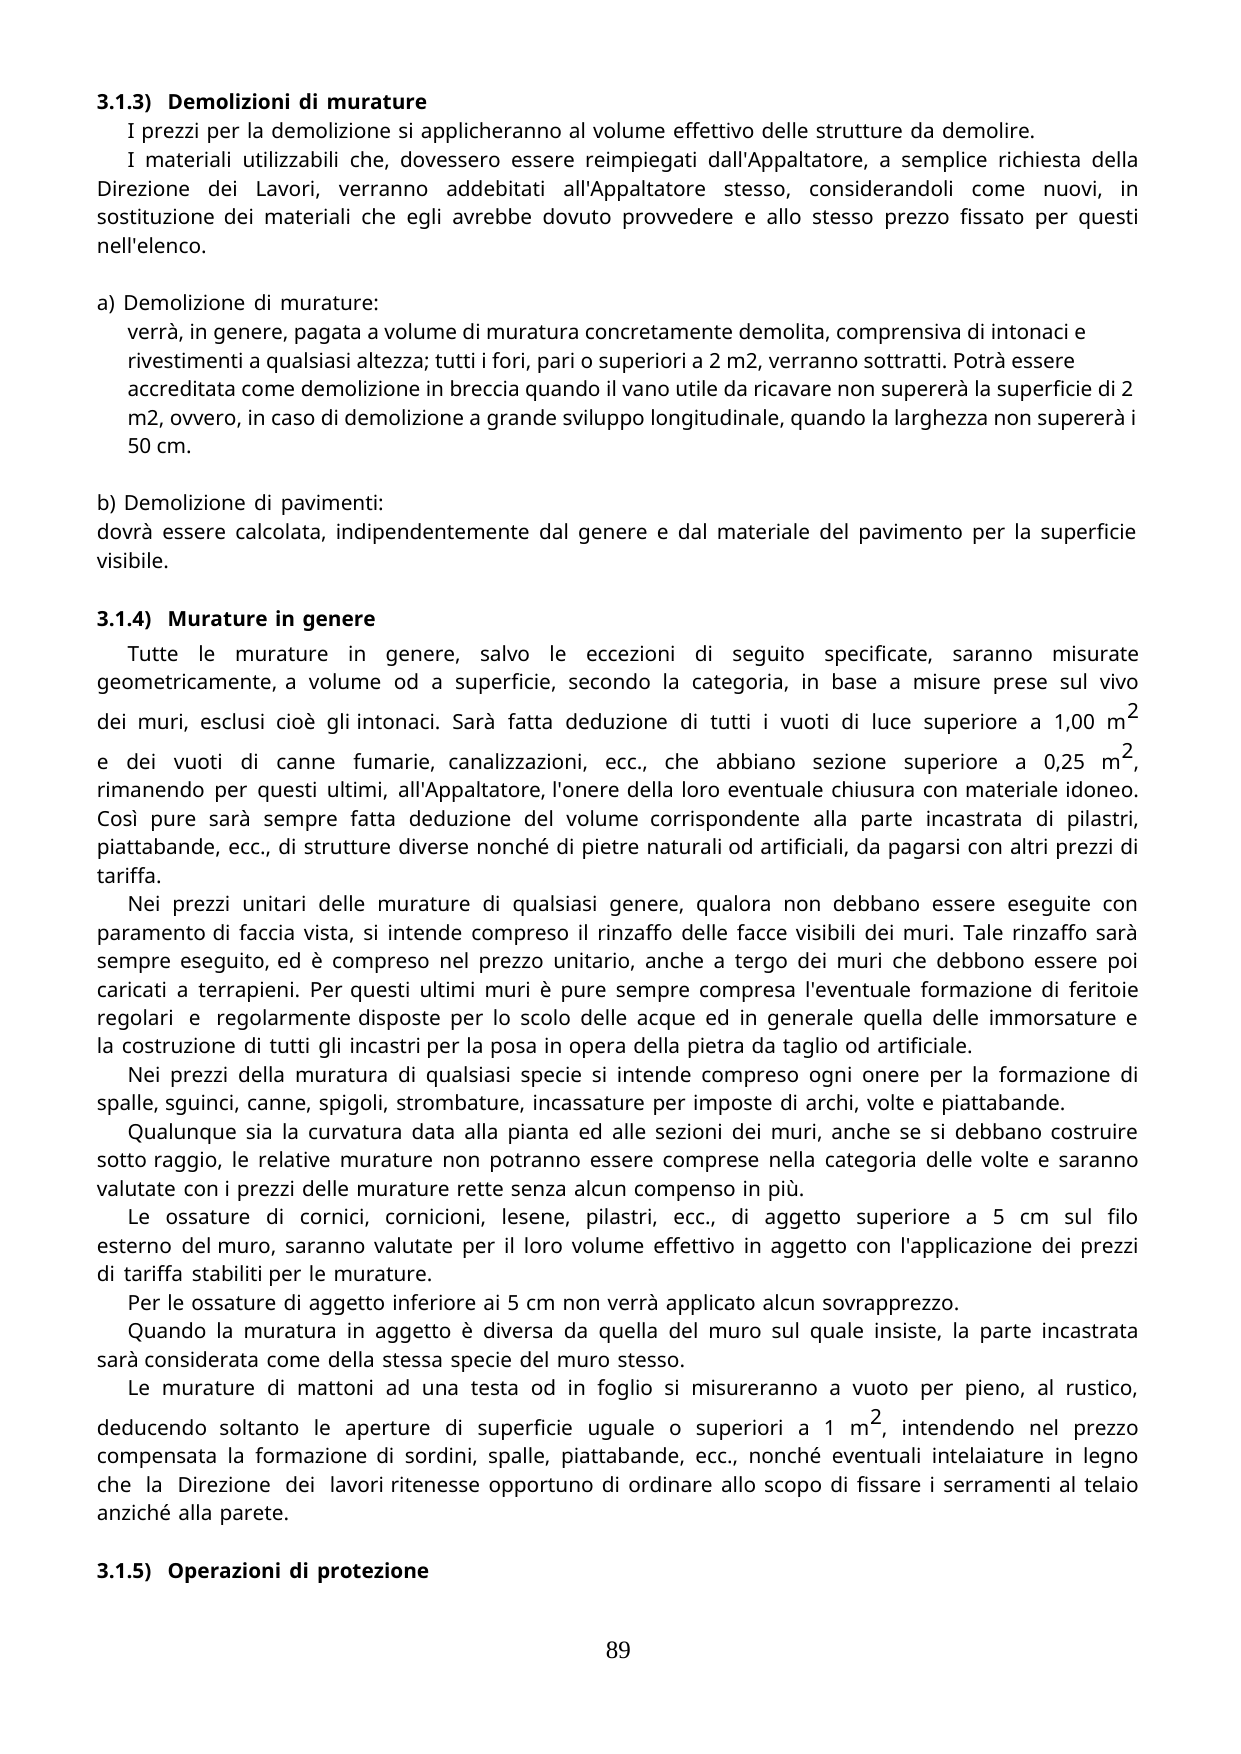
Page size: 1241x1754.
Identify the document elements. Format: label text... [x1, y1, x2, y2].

text Nei prezzi della muratura di qualsiasi specie si intende compreso ogni onere per la formazione di spalle, sguinci, canne, spigoli, strombature, incassature per imposte di archi, volte e piattabande. [97, 1060, 1139, 1117]
text Per le ossature di aggetto inferiore ai 5 cm non verrà applicato alcun sovrapprezzo. [127, 1288, 1151, 1316]
list Demolizione di pavimenti: [97, 488, 576, 517]
subtitle Murature in genere [97, 604, 561, 632]
text Tutte le murature in genere, salvo le eccezioni di seguito specificate, saranno misurate geometricamente, a volume od a superficie, secondo la categoria, in base a misure prese sul vivo dei muri, esclusi cioè gli intonaci. Sarà fatta deduzione di tutti i vuoti di luce superiore a 1,00 m2 e dei vuoti di canne fumarie, canalizzazioni, ecc., che abbiano sezione superiore a 0,25 m2, rimanendo per questi ultimi, all'Appaltatore, l'onere della loro eventuale chiusura con materiale idoneo. Così pure sarà sempre fatta deduzione del volume corrispondente alla parte incastrata di pilastri, piattabande, ecc., di strutture diverse nonché di pietre naturali od artificiali, da pagarsi con altri prezzi di tariffa. [97, 639, 1139, 889]
subtitle Operazioni di protezione [97, 1556, 1151, 1585]
text I prezzi per la demolizione si applicheranno al volume effettivo delle strutture da demolire. [127, 116, 1151, 145]
text dovrà essere calcolata, indipendentemente dal genere e dal materiale del pavimento per la superficie visibile. [97, 517, 1137, 574]
text Le ossature di cornici, cornicioni, lesene, pilastri, ecc., di aggetto superiore a 5 cm sul filo esterno del muro, saranno valutate per il loro volume effettivo in aggetto con l'applicazione dei prezzi di tariffa stabiliti per le murature. [97, 1202, 1138, 1288]
text I materiali utilizzabili che, dovessero essere reimpiegati dall'Appaltatore, a semplice richiesta della Direzione dei Lavori, verranno addebitati all'Appaltatore stesso, considerandoli come nuovi, in sostituzione dei materiali che egli avrebbe dovuto provvedere e allo stesso prezzo fissato per questi nell'elenco. [97, 145, 1138, 259]
subtitle Demolizioni di murature [97, 87, 591, 116]
list Demolizione di murature: [97, 288, 532, 317]
text verrà, in genere, pagata a volume di muratura concretamente demolita, comprensiva di intonaci e rivestimenti a qualsiasi altezza; tutti i fori, pari o superiori a 2 m2, verranno sottratti. Potrà essere accreditata come demolizione in breccia quando il vano utile da ricavare non supererà la superficie di 2 m2, ovvero, in caso di demolizione a grande sviluppo longitudinale, quando la larghezza non supererà i 50 cm. [127, 317, 1151, 459]
text Nei prezzi unitari delle murature di qualsiasi genere, qualora non debbano essere eseguite con paramento di faccia vista, si intende compreso il rinzaffo delle facce visibili dei muri. Tale rinzaffo sarà sempre eseguito, ed è compreso nel prezzo unitario, anche a tergo dei muri che debbono essere poi caricati a terrapieni. Per questi ultimi muri è pure sempre compresa l'eventuale formazione di feritoie regolari e regolarmente disposte per lo scolo delle acque ed in generale quella delle immorsature e la costruzione di tutti gli incastri per la posa in opera della pietra da taglio od artificiale. [97, 889, 1139, 1060]
text Qualunque sia la curvatura data alla pianta ed alle sezioni dei muri, anche se si debbano costruire sotto raggio, le relative murature non potranno essere comprese nella categoria delle volte e saranno valutate con i prezzi delle murature rette senza alcun compenso in più. [97, 1117, 1139, 1202]
text Quando la muratura in aggetto è diversa da quella del muro sul quale insiste, la parte incastrata sarà considerata come della stessa specie del muro stesso. [97, 1317, 1138, 1373]
text Le murature di mattoni ad una testa od in foglio si misureranno a vuoto per pieno, al rustico, deducendo soltanto le aperture di superficie uguale o superiori a 1 m2, intendendo nel prezzo compensata la formazione di sordini, spalle, piattabande, ecc., nonché eventuali intelaiature in legno che la Direzione dei lavori ritenesse opportuno di ordinare allo scopo di fissare i serramenti al telaio anziché alla parete. [97, 1373, 1139, 1527]
